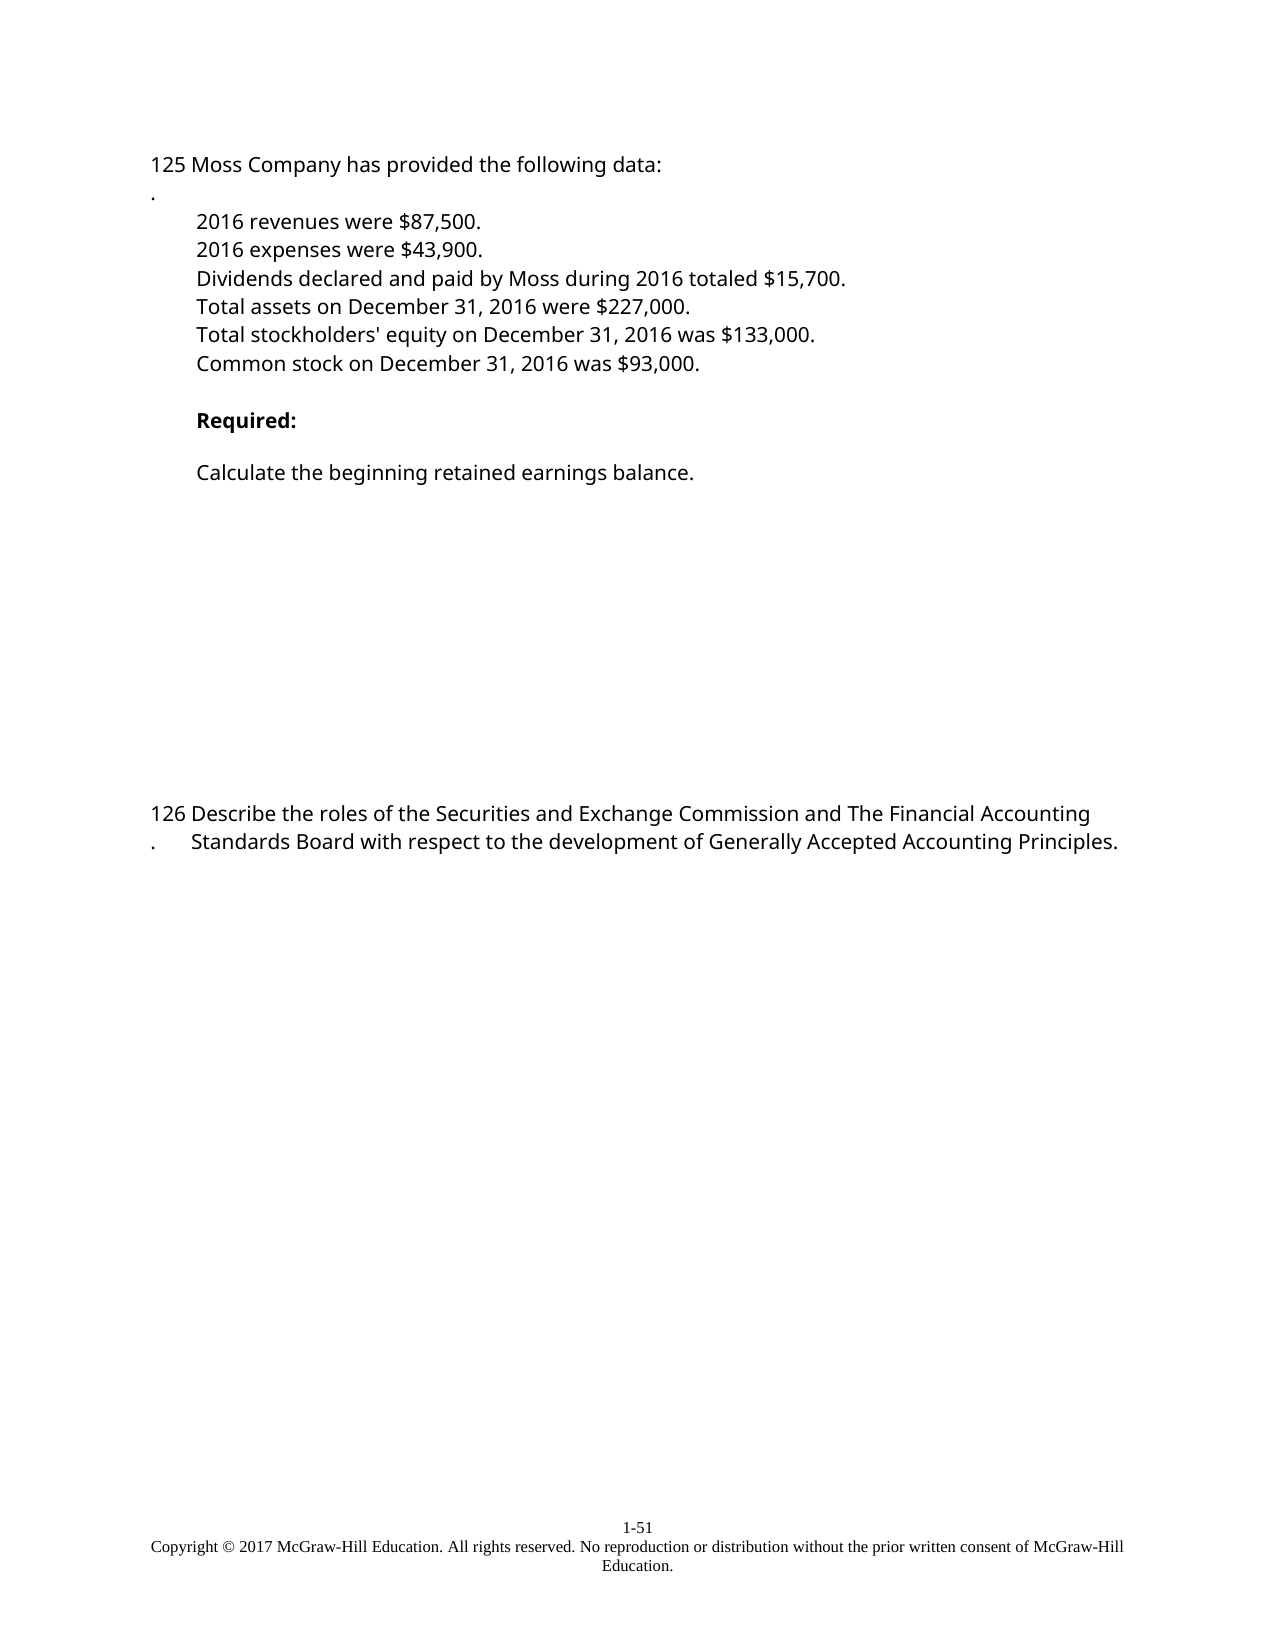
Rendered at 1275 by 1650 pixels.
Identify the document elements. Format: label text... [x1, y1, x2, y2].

table_header 125. [150, 150, 191, 773]
table_header Describe the roles of the Securities and Exchange Commission and The Financial Accounting Standards Board with respect to the development of Generally Accepted Accounting Principles. [191, 799, 1125, 1166]
table_header Moss Company has provided the following data: 2016 revenues were $87,500. 2016 expenses were $43,900. Dividends declared and paid by Moss during 2016 totaled $15,700. Total assets on December 31, 2016 were $227,000. Total stockholders' equity on December 31, 2016 was $133,000. Common stock on December 31, 2016 was $93,000. Required: Calculate the beginning retained earnings balance. [191, 150, 1125, 773]
table_header 126. [150, 799, 191, 1166]
